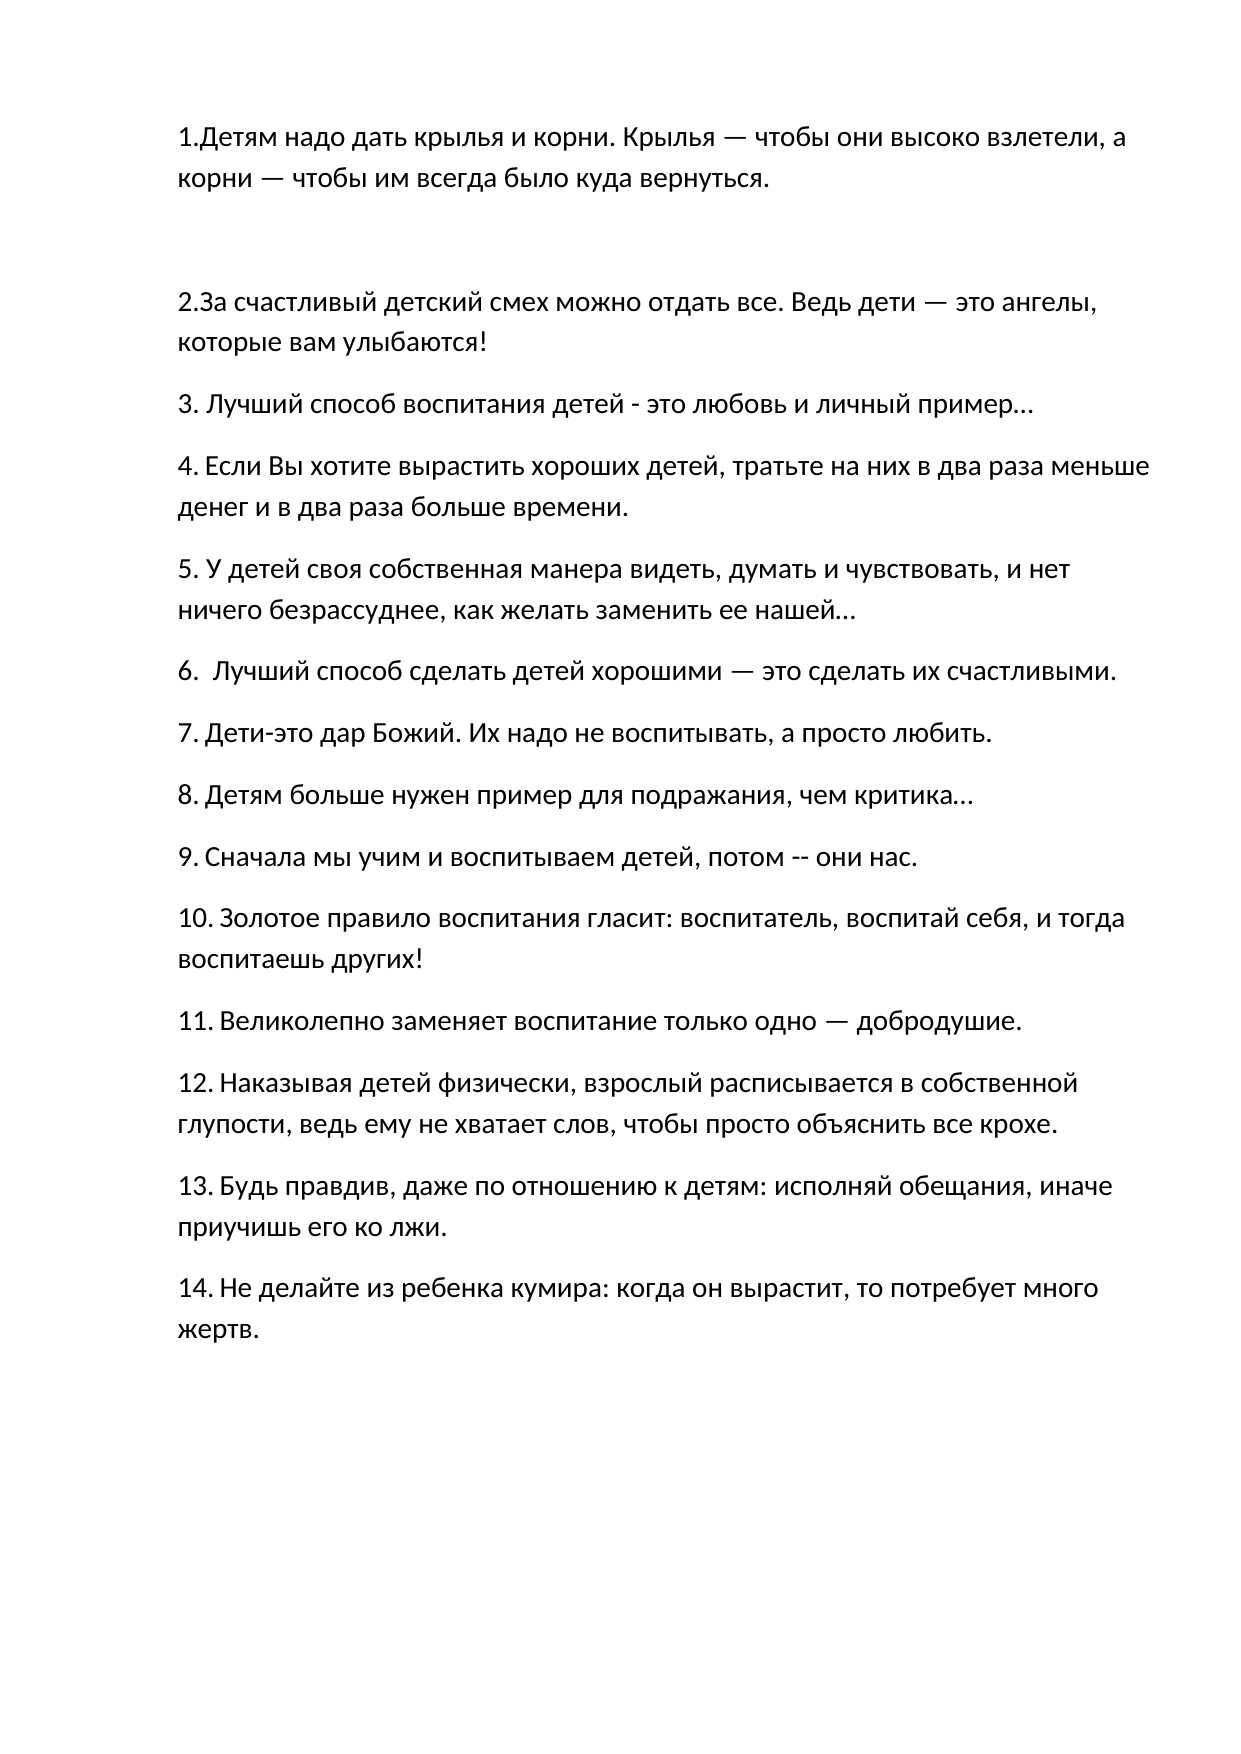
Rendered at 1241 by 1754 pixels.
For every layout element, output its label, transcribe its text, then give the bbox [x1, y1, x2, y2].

text 5. У детей своя собственная манера видеть, думать и чувствовать, и нет ничего безрассуднее, как желать заменить ее нашей… [177, 550, 1152, 626]
text 4. Если Вы хотите вырастить хороших детей, тратьте на них в два раза меньше денег и в два раза больше времени. [177, 447, 1152, 524]
text 14. Не делайте из ребенка кумира: когда он вырастит, то потребует много жертв. [177, 1269, 1152, 1346]
text 11. Великолепно заменяет воспитание только одно — добродушие. [177, 1002, 1152, 1038]
text 3. Лучший способ воспитания детей - это любовь и личный пример… [177, 385, 1152, 421]
text 1.Детям надо дать крылья и корни. Крылья — чтобы они высоко взлетели, а корни — чтобы им всегда было куда вернуться. [177, 118, 1152, 195]
text 8. Детям больше нужен пример для подражания, чем критика… [177, 776, 1152, 812]
text 12. Наказывая детей физически, взрослый расписывается в собственной глупости, ведь ему не хватает слов, чтобы просто объяснить все крохе. [177, 1064, 1152, 1141]
text 13. Будь правдив, даже по отношению к детям: исполняй обещания, иначе приучишь его ко лжи. [177, 1167, 1152, 1243]
text 7. Дети-это дар Божий. Их надо не воспитывать, а просто любить. [177, 714, 1152, 750]
text 10. Золотое правило воспитания гласит: воспитатель, воспитай себя, и тогда воспитаешь других! [177, 899, 1152, 976]
text 2.За счастливый детский смех можно отдать все. Ведь дети — это ангелы, которые вам улыбаются! [177, 283, 1152, 359]
text 6. Лучший способ сделать детей хорошими — это сделать их счастливыми. [177, 652, 1152, 688]
text 9. Сначала мы учим и воспитываем детей, потом -- они нас. [177, 838, 1152, 873]
